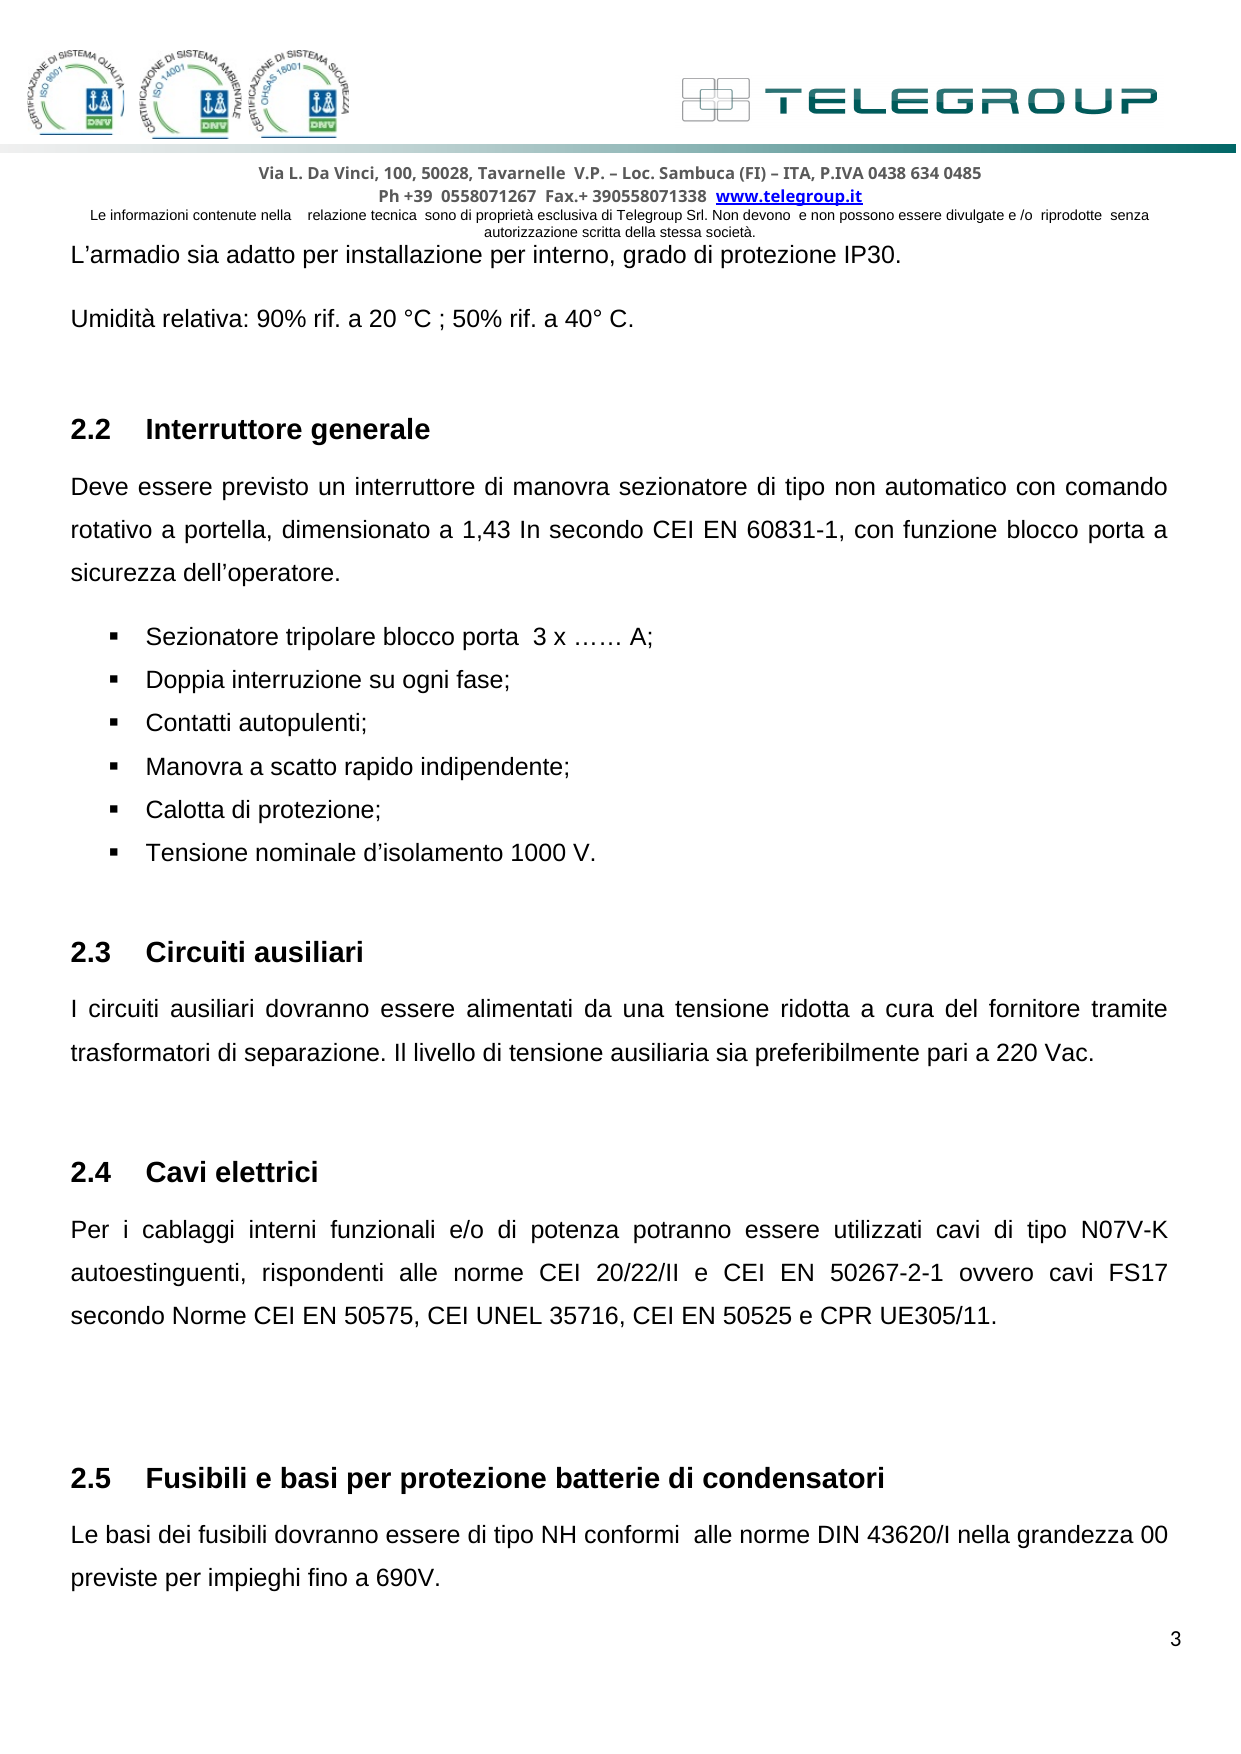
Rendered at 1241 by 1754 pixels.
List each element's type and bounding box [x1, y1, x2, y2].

picture [674, 73, 1165, 128]
table_cell [59, 241, 1181, 1624]
picture [139, 50, 242, 139]
picture [27, 50, 125, 135]
picture [248, 50, 349, 138]
